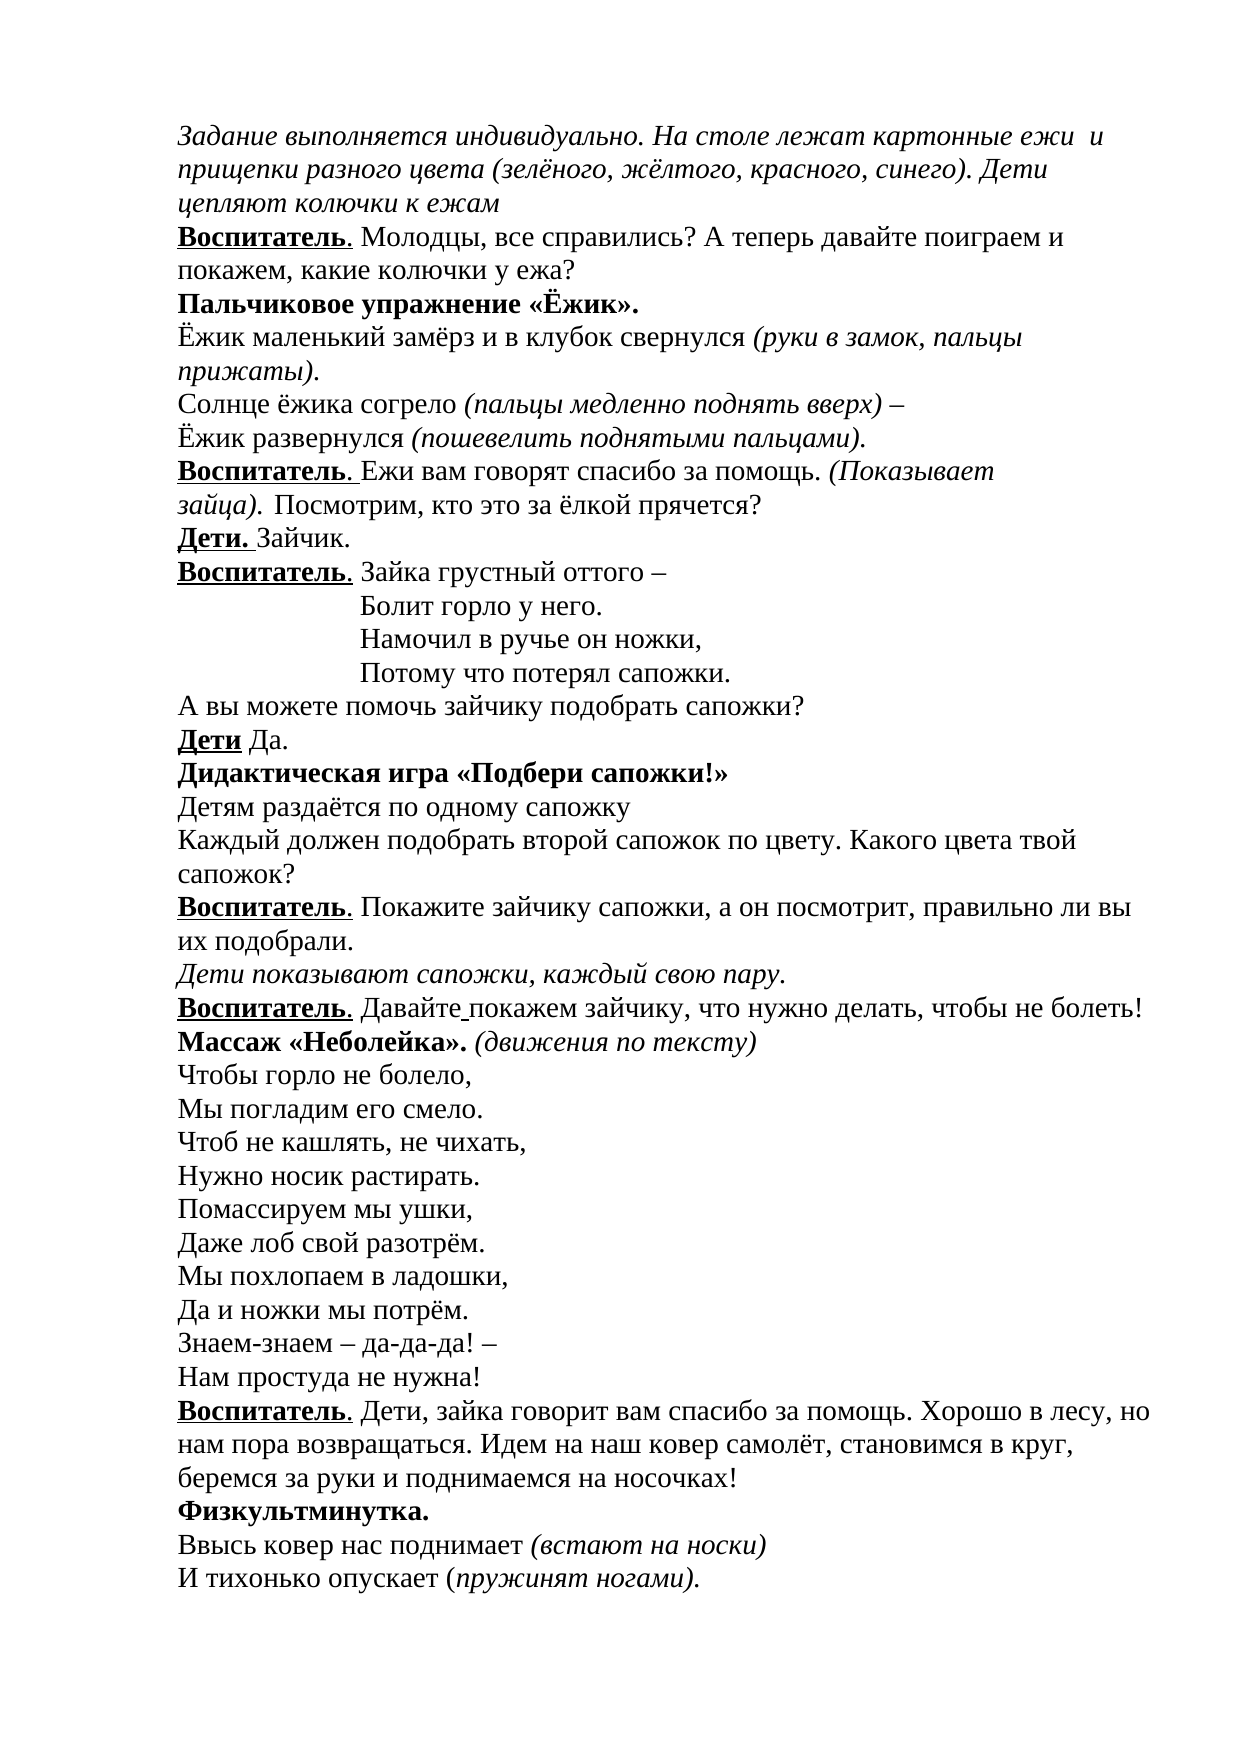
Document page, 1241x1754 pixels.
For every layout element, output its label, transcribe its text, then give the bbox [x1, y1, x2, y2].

text Солнце ёжика согрело (пальцы медленно поднять вверх) – [177, 386, 1152, 420]
text Физкультминутка. [177, 1493, 1152, 1527]
text Нам простуда не нужна! [177, 1359, 1152, 1393]
text Нужно носик растирать. [177, 1158, 1152, 1191]
text Воспитатель. Давайте покажем зайчику, что нужно делать, чтобы не болеть! [177, 990, 1152, 1024]
text Массаж «Неболейка». (движения по тексту) [177, 1024, 1152, 1057]
text Детям раздаётся по одному сапожку [177, 789, 1152, 822]
text Ёжик маленький замёрз и в клубок свернулся (руки в замок, пальцы прижаты). [177, 319, 1152, 386]
text Пальчиковое упражнение «Ёжик». [177, 286, 1152, 319]
text Намочил в ручье он ножки, [177, 621, 1152, 655]
text Дети Да. [177, 722, 1152, 755]
text Воспитатель. Покажите зайчику сапожки, а он посмотрит, правильно ли вы их подобрали. [177, 889, 1152, 957]
text Дети показывают сапожки, каждый свою пару. [177, 957, 1152, 990]
text И тихонько опускает (пружинят ногами). [177, 1560, 1152, 1594]
text Чтоб не кашлять, не чихать, [177, 1124, 1152, 1158]
text Воспитатель. Дети, зайка говорит вам спасибо за помощь. Хорошо в лесу, но нам пора возвращаться. Идем на наш ковер самолёт, становимся в круг, беремся за руки и поднимаемся на носочках! [177, 1393, 1152, 1493]
text Дети. Зайчик. [177, 521, 1152, 554]
text Каждый должен подобрать второй сапожок по цвету. Какого цвета твой сапожок? [177, 822, 1152, 889]
text Чтобы горло не болело, [177, 1057, 1152, 1091]
text Мы похлопаем в ладошки, [177, 1258, 1152, 1292]
text Воспитатель. Ежи вам говорят спасибо за помощь. (Показывает зайца). Посмотрим, кто это за ёлкой прячется? [177, 453, 1152, 521]
text Мы погладим его смело. [177, 1091, 1152, 1124]
text Потому что потерял сапожки. [177, 655, 1152, 688]
text Даже лоб свой разотрём. [177, 1225, 1152, 1258]
text Ввысь ковер нас поднимает (встают на носки) [177, 1527, 1152, 1560]
text Дидактическая игра «Подбери сапожки!» [177, 755, 1152, 789]
text Ёжик развернулся (пошевелить поднятыми пальцами). [177, 420, 1152, 453]
text Знаем-знаем – да-да-да! – [177, 1326, 1152, 1359]
text Задание выполняется индивидуально. На столе лежат картонные ежи и прищепки разного цвета (зелёного, жёлтого, красного, синего). Дети цепляют колючки к ежам [177, 118, 1152, 219]
text Болит горло у него. [177, 588, 1152, 621]
text Воспитатель. Зайка грустный оттого – [177, 554, 1152, 588]
text Да и ножки мы потрём. [177, 1292, 1152, 1326]
text Помассируем мы ушки, [177, 1191, 1152, 1225]
text А вы можете помочь зайчику подобрать сапожки? [177, 688, 1152, 722]
text Воспитатель. Молодцы, все справились? А теперь давайте поиграем и покажем, какие колючки у ежа? [177, 219, 1152, 286]
